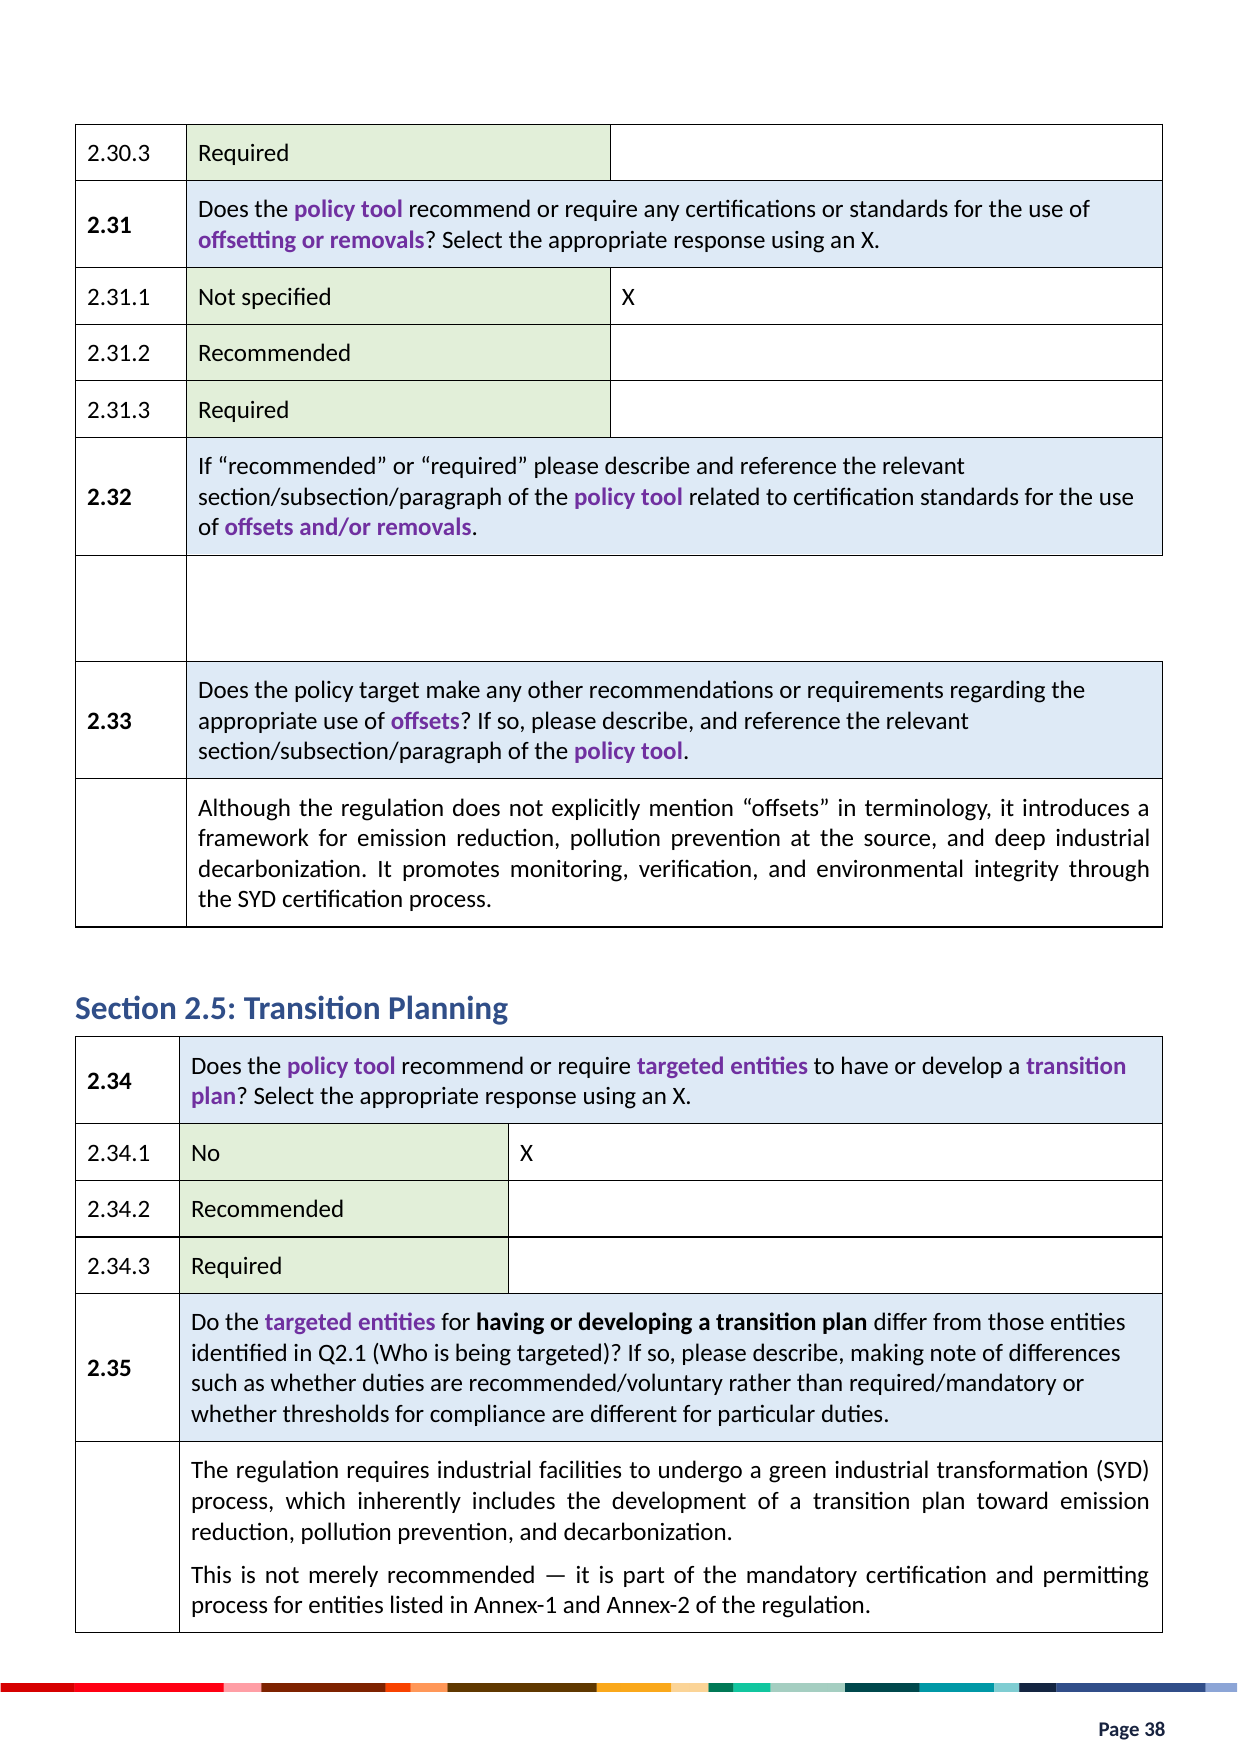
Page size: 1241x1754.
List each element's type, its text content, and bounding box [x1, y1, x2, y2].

table_cell 2.31 [76, 181, 186, 267]
table_cell [509, 1181, 1162, 1236]
table_cell [611, 325, 1162, 380]
table_cell Do the targeted entities for having or developing a transition plan differ from those entities identified in Q2.1 (Who is being targeted)? If so, please describe, making note of differences such as whether duties are recommended/voluntary rather than required/mandatory or whether thresholds for compliance are different for particular duties. [180, 1294, 1162, 1441]
table_header 2.34 [76, 1037, 179, 1123]
table_cell Recommended [187, 325, 610, 380]
table_cell [76, 779, 186, 926]
table_cell Recommended [180, 1181, 508, 1236]
table_cell 2.34.1 [76, 1124, 179, 1180]
table_cell The regulation requires industrial facilities to undergo a green industrial transformation (SYD) process, which inherently includes the development of a transition plan toward emission reduction, pollution prevention, and decarbonization. This is not merely recommended — it is part of the mandatory certification and permitting process for entities listed in Annex-1 and Annex-2 of the regulation. [180, 1442, 1162, 1632]
table_cell [611, 125, 1162, 180]
table_cell [76, 556, 186, 661]
table_cell [76, 1442, 179, 1632]
table_cell Required [187, 125, 610, 180]
table_cell X [611, 268, 1162, 324]
table_cell [509, 1238, 1162, 1293]
table_cell Required [187, 381, 610, 437]
table_cell 2.34.2 [76, 1181, 179, 1236]
table_cell 2.34.3 [76, 1238, 179, 1293]
table_cell 2.32 [76, 438, 186, 554]
table_cell Does the policy tool recommend or require any certifications or standards for the use of offsetting or removals? Select the appropriate response using an X. [187, 181, 1162, 267]
table_cell Does the policy target make any other recommendations or requirements regarding the appropriate use of offsets? If so, please describe, and reference the relevant section/subsection/paragraph of the policy tool. [187, 662, 1162, 778]
table_cell Not specified [187, 268, 610, 324]
table_header Does the policy tool recommend or require targeted entities to have or develop a transition plan? Select the appropriate response using an X. [180, 1037, 1162, 1123]
table_cell 2.31.3 [76, 381, 186, 437]
table_cell No [180, 1124, 508, 1180]
table_cell 2.31.2 [76, 325, 186, 380]
subtitle Section 2.5: Transition Planning [75, 987, 1165, 1028]
table_cell Required [180, 1238, 508, 1293]
table_cell [611, 381, 1162, 437]
table_cell 2.35 [76, 1294, 179, 1441]
table_cell 2.33 [76, 662, 186, 778]
table_cell If “recommended” or “required” please describe and reference the relevant section/subsection/paragraph of the policy tool related to certification standards for the use of offsets and/or removals. [187, 438, 1162, 554]
table_cell X [509, 1124, 1162, 1180]
table_cell Although the regulation does not explicitly mention “offsets” in terminology, it introduces a framework for emission reduction, pollution prevention at the source, and deep industrial decarbonization. It promotes monitoring, verification, and environmental integrity through the SYD certification process. [187, 779, 1162, 926]
table_cell 2.30.3 [76, 125, 186, 180]
table_cell 2.31.1 [76, 268, 186, 324]
picture [0, 1683, 1236, 1692]
